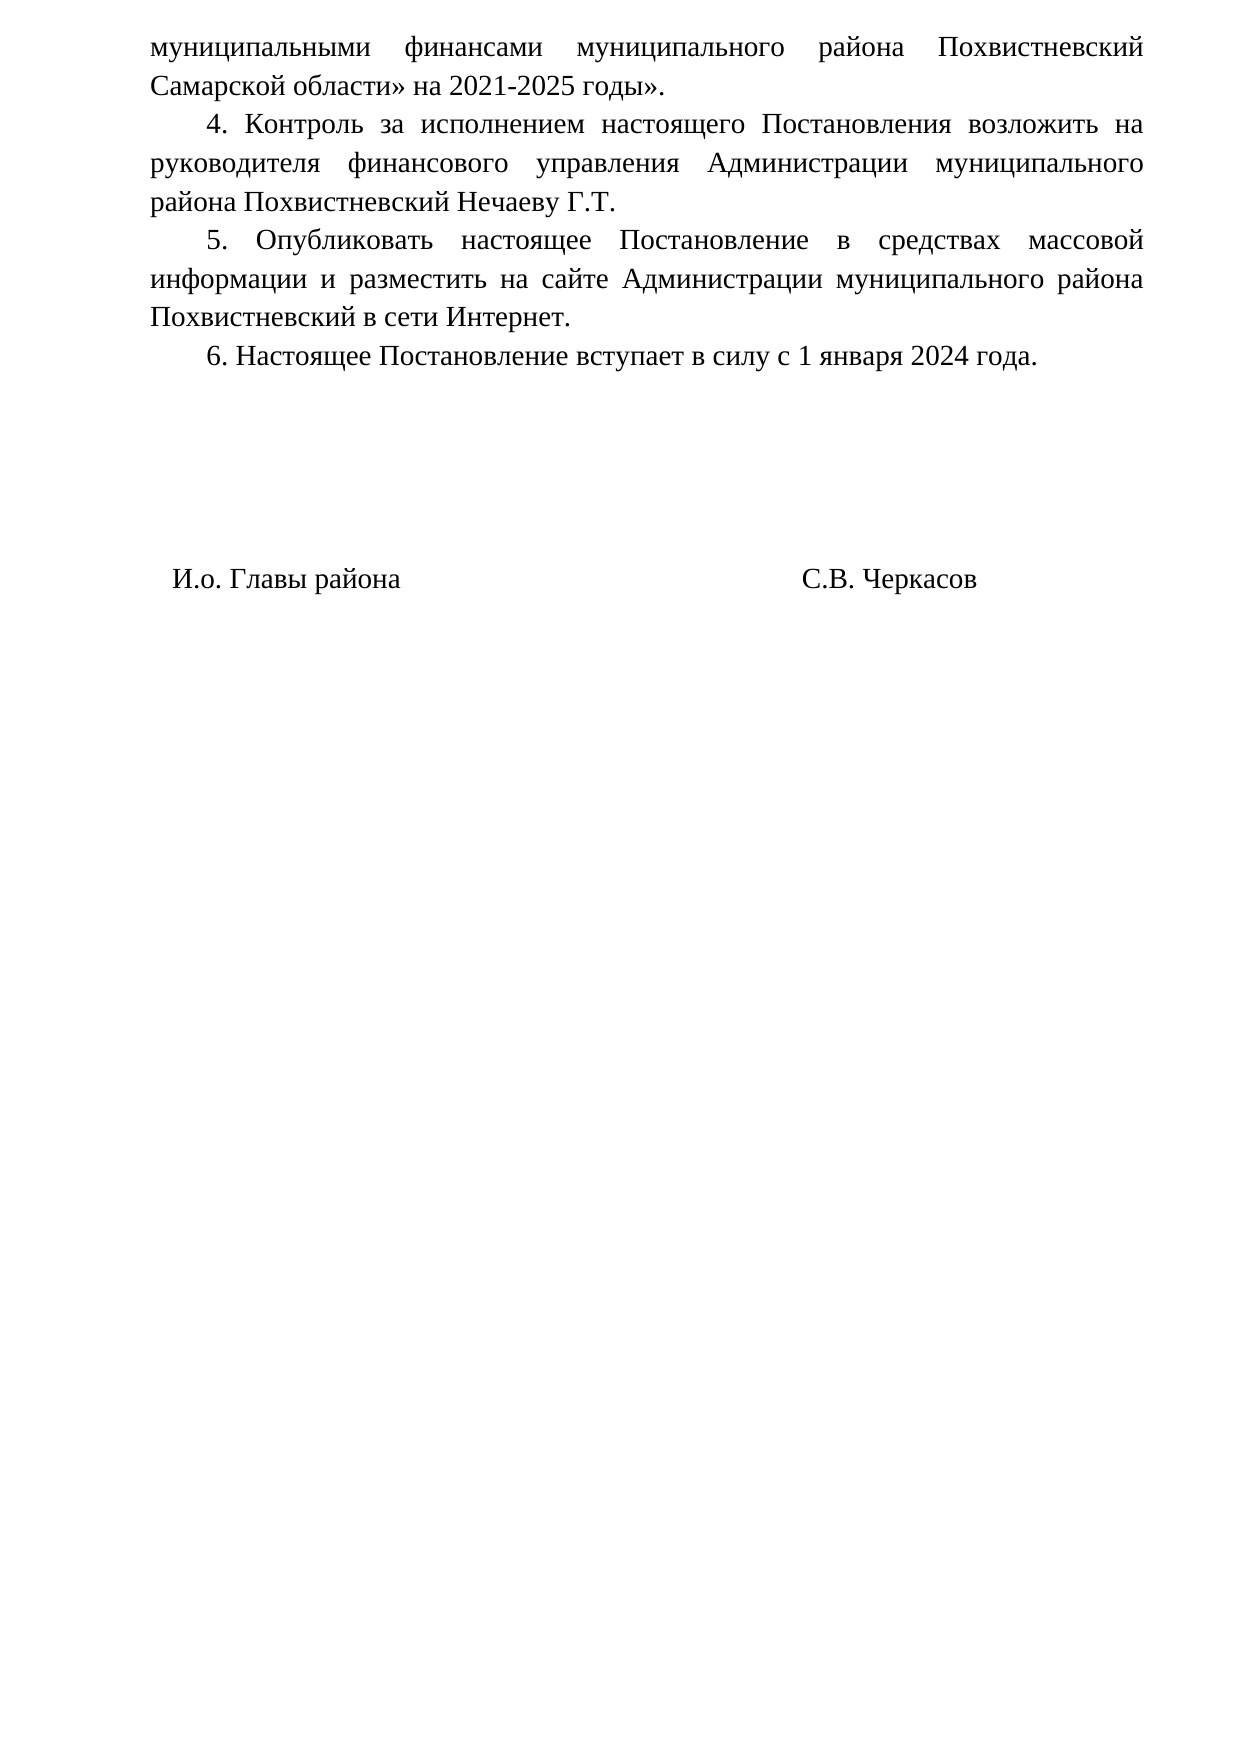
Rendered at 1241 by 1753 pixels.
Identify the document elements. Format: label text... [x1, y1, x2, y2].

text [150, 29, 1144, 102]
text 6. Настоящее Постановление вступает в силу с 1 января 2024 года. [150, 338, 1144, 371]
text 4. Контроль за исполнением настоящего Постановления возложить на руководителя финансового управления Администрации муниципального района Похвистневский Нечаеву Г.Т. [150, 107, 1144, 217]
text 5. Опубликовать настоящее Постановление в средствах массовой информации и разместить на сайте Администрации муниципального района Похвистневский в сети Интернет. [150, 222, 1144, 333]
text И.о. Главы района С.В. Черкасов [150, 561, 1144, 594]
